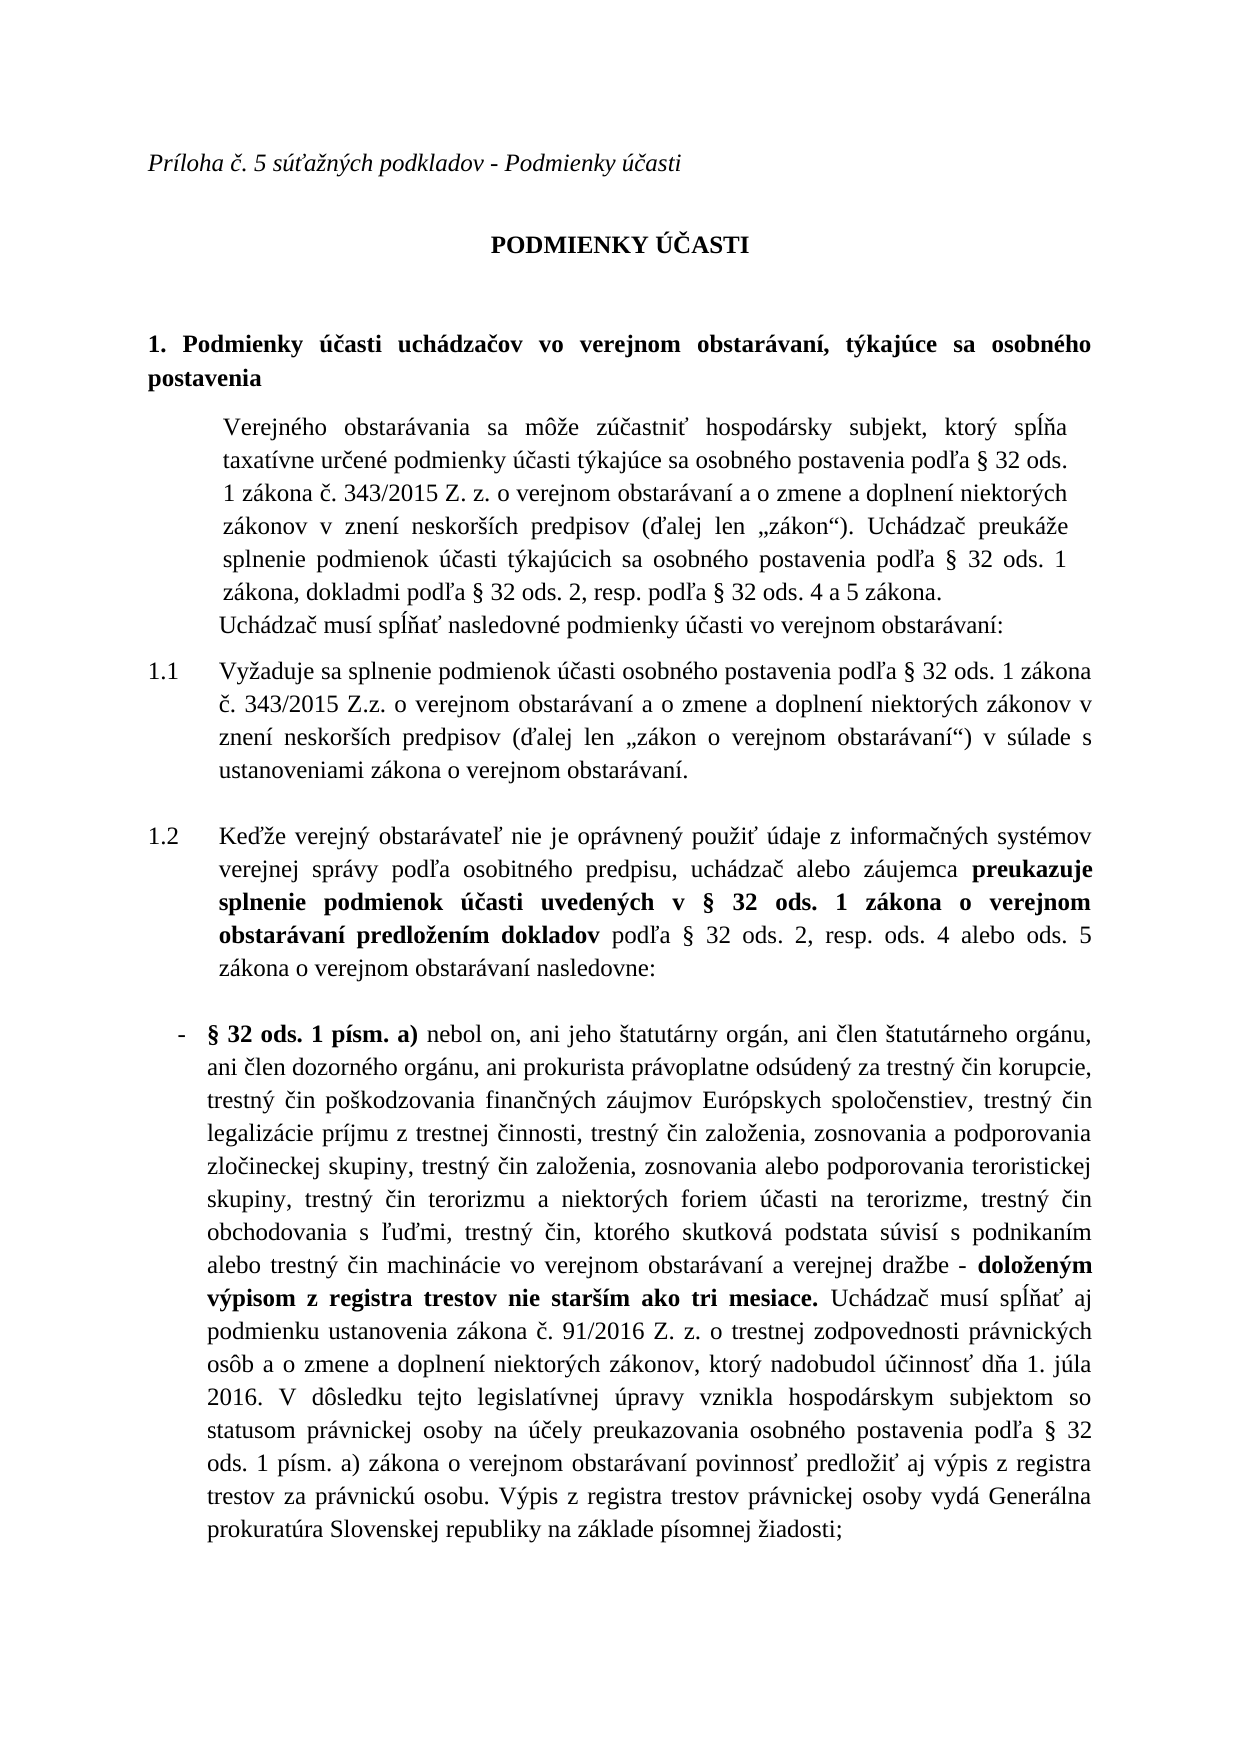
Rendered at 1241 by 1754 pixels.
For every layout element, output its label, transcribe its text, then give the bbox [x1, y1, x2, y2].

list Keďže verejný obstarávateľ nie je oprávnený použiť údaje z informačných systémov verejnej správy podľa osobitného predpisu, uchádzač alebo záujemca preukazuje splnenie podmienok účasti uvedených v § 32 ods. 1 zákona o verejnom obstarávaní predložením dokladov podľa § 32 ods. 2, resp. ods. 4 alebo ods. 5 zákona o verejnom obstarávaní nasledovne: [148, 821, 1093, 982]
list § 32 ods. 1 písm. a) nebol on, ani jeho štatutárny orgán, ani člen štatutárneho orgánu, ani člen dozorného orgánu, ani prokurista právoplatne odsúdený za trestný čin korupcie, trestný čin poškodzovania finančných záujmov Európskych spoločenstiev, trestný čin legalizácie príjmu z trestnej činnosti, trestný čin založenia, zosnovania a podporovania zločineckej skupiny, trestný čin založenia, zosnovania alebo podporovania teroristickej skupiny, trestný čin terorizmu a niektorých foriem účasti na terorizme, trestný čin obchodovania s ľuďmi, trestný čin, ktorého skutková podstata súvisí s podnikaním alebo trestný čin machinácie vo verejnom obstarávaní a verejnej dražbe - doloženým výpisom z registra trestov nie starším ako tri mesiace. Uchádzač musí spĺňať aj podmienku ustanovenia zákona č. 91/2016 Z. z. o trestnej zodpovednosti právnických osôb a o zmene a doplnení niektorých zákonov, ktorý nadobudol účinnosť dňa 1. júla 2016. V dôsledku tejto legislatívnej úpravy vznikla hospodárskym subjektom so statusom právnickej osoby na účely preukazovania osobného postavenia podľa § 32 ods. 1 písm. a) zákona o verejnom obstarávaní povinnosť predložiť aj výpis z registra trestov za právnickú osobu. Výpis z registra trestov právnickej osoby vydá Generálna prokuratúra Slovenskej republiky na základe písomnej žiadosti; [177, 1019, 1093, 1543]
text Verejného obstarávania sa môže zúčastniť hospodársky subjekt, ktorý spĺňa taxatívne určené podmienky účasti týkajúce sa osobného postavenia podľa § 32 ods. 1 zákona č. 343/2015 Z. z. o verejnom obstarávaní a o zmene a doplnení niektorých zákonov v znení neskorších predpisov (ďalej len „zákon“). Uchádzač preukáže splnenie podmienok účasti týkajúcich sa osobného postavenia podľa § 32 ods. 1 zákona, dokladmi podľa § 32 ods. 2, resp. podľa § 32 ods. 4 a 5 zákona. [223, 412, 1068, 606]
text 1. Podmienky účasti uchádzačov vo verejnom obstarávaní, týkajúce sa osobného postavenia [148, 329, 1093, 391]
list Vyžaduje sa splnenie podmienok účasti osobného postavenia podľa § 32 ods. 1 zákona č. 343/2015 Z.z. o verejnom obstarávaní a o zmene a doplnení niektorých zákonov v znení neskorších predpisov (ďalej len „zákon o verejnom obstarávaní“) v súlade s ustanoveniami zákona o verejnom obstarávaní. [148, 656, 1093, 784]
text Príloha č. 5 súťažných podkladov - Podmienky účasti [148, 148, 1093, 176]
text PODMIENKY ÚČASTI [148, 230, 1093, 259]
text Uchádzač musí spĺňať nasledovné podmienky účasti vo verejnom obstarávaní: [148, 610, 1093, 639]
